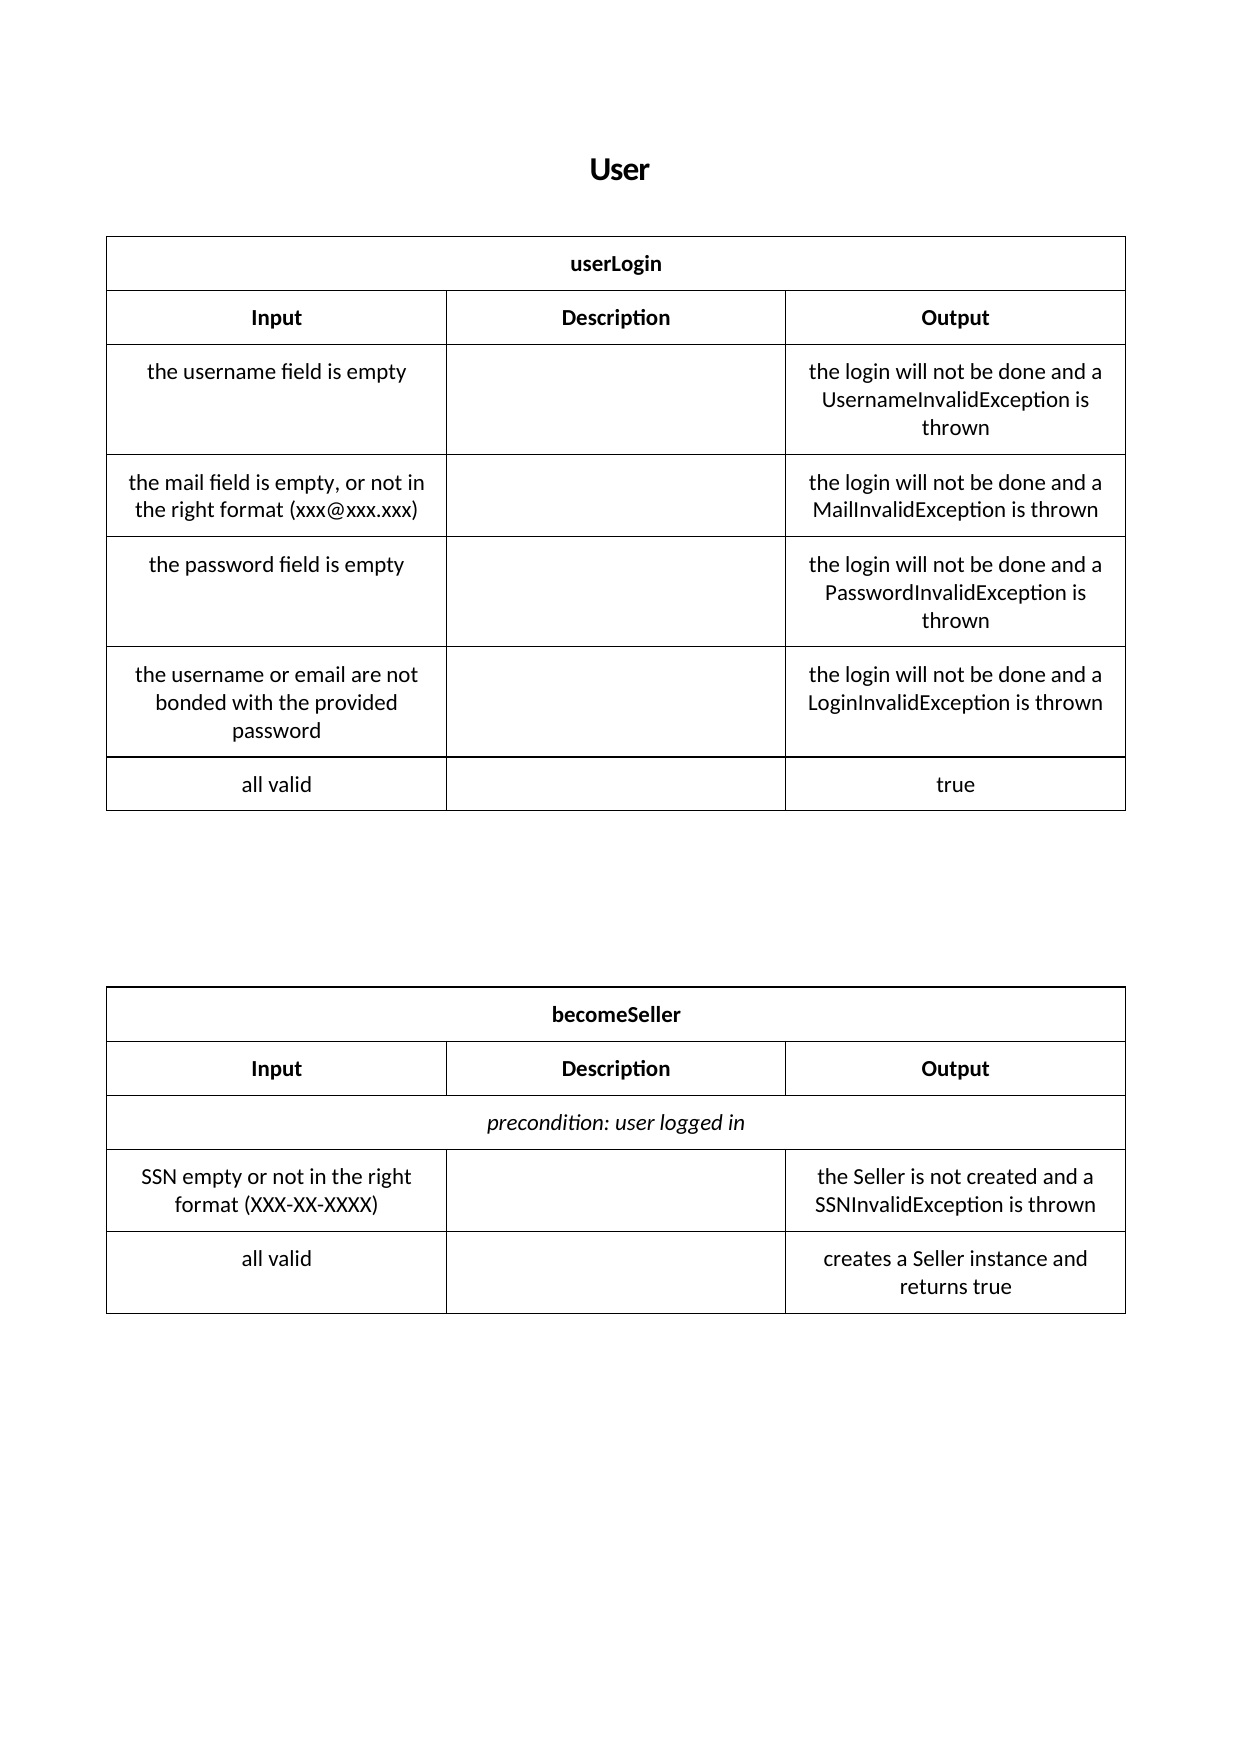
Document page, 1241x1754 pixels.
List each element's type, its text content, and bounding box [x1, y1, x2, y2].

table_cell the login will not be done and a UsernameInvalidException is thrown [786, 345, 1125, 454]
title User [118, 148, 1122, 188]
table_cell creates a Seller instance and returns true [786, 1232, 1125, 1313]
table_cell the Seller is not created and a SSNInvalidException is thrown [786, 1150, 1125, 1231]
table_cell the login will not be done and a PasswordInvalidException is thrown [786, 537, 1125, 646]
table_cell Description [447, 291, 785, 344]
table_cell all valid [107, 1232, 446, 1313]
table_cell SSN empty or not in the right format (XXX-XX-XXXX) [107, 1150, 446, 1231]
table_cell Output [786, 1042, 1125, 1094]
table_cell the login will not be done and a LoginInvalidException is thrown [786, 647, 1125, 756]
table_cell the mail field is empty, or not in the right format (xxx@xxx.xxx) [107, 455, 446, 536]
table_cell [447, 1232, 785, 1313]
table_cell the login will not be done and a MailInvalidException is thrown [786, 455, 1125, 536]
table_header userLogin [107, 237, 1125, 290]
table_cell the username field is empty [107, 345, 446, 454]
table_cell Description [447, 1042, 785, 1094]
table_cell [447, 758, 785, 810]
table_cell true [786, 758, 1125, 810]
table_cell Output [786, 291, 1125, 344]
table_cell [447, 455, 785, 536]
table_cell [447, 537, 785, 646]
table_cell the username or email are not bonded with the provided password [107, 647, 446, 756]
table_cell [447, 345, 785, 454]
table_cell the password field is empty [107, 537, 446, 646]
table_cell Input [107, 291, 446, 344]
table_cell Input [107, 1042, 446, 1094]
table_cell precondition: user logged in [107, 1096, 1125, 1149]
table_cell [447, 647, 785, 756]
table_cell all valid [107, 758, 446, 810]
table_header becomeSeller [107, 988, 1125, 1041]
table_cell [447, 1150, 785, 1231]
